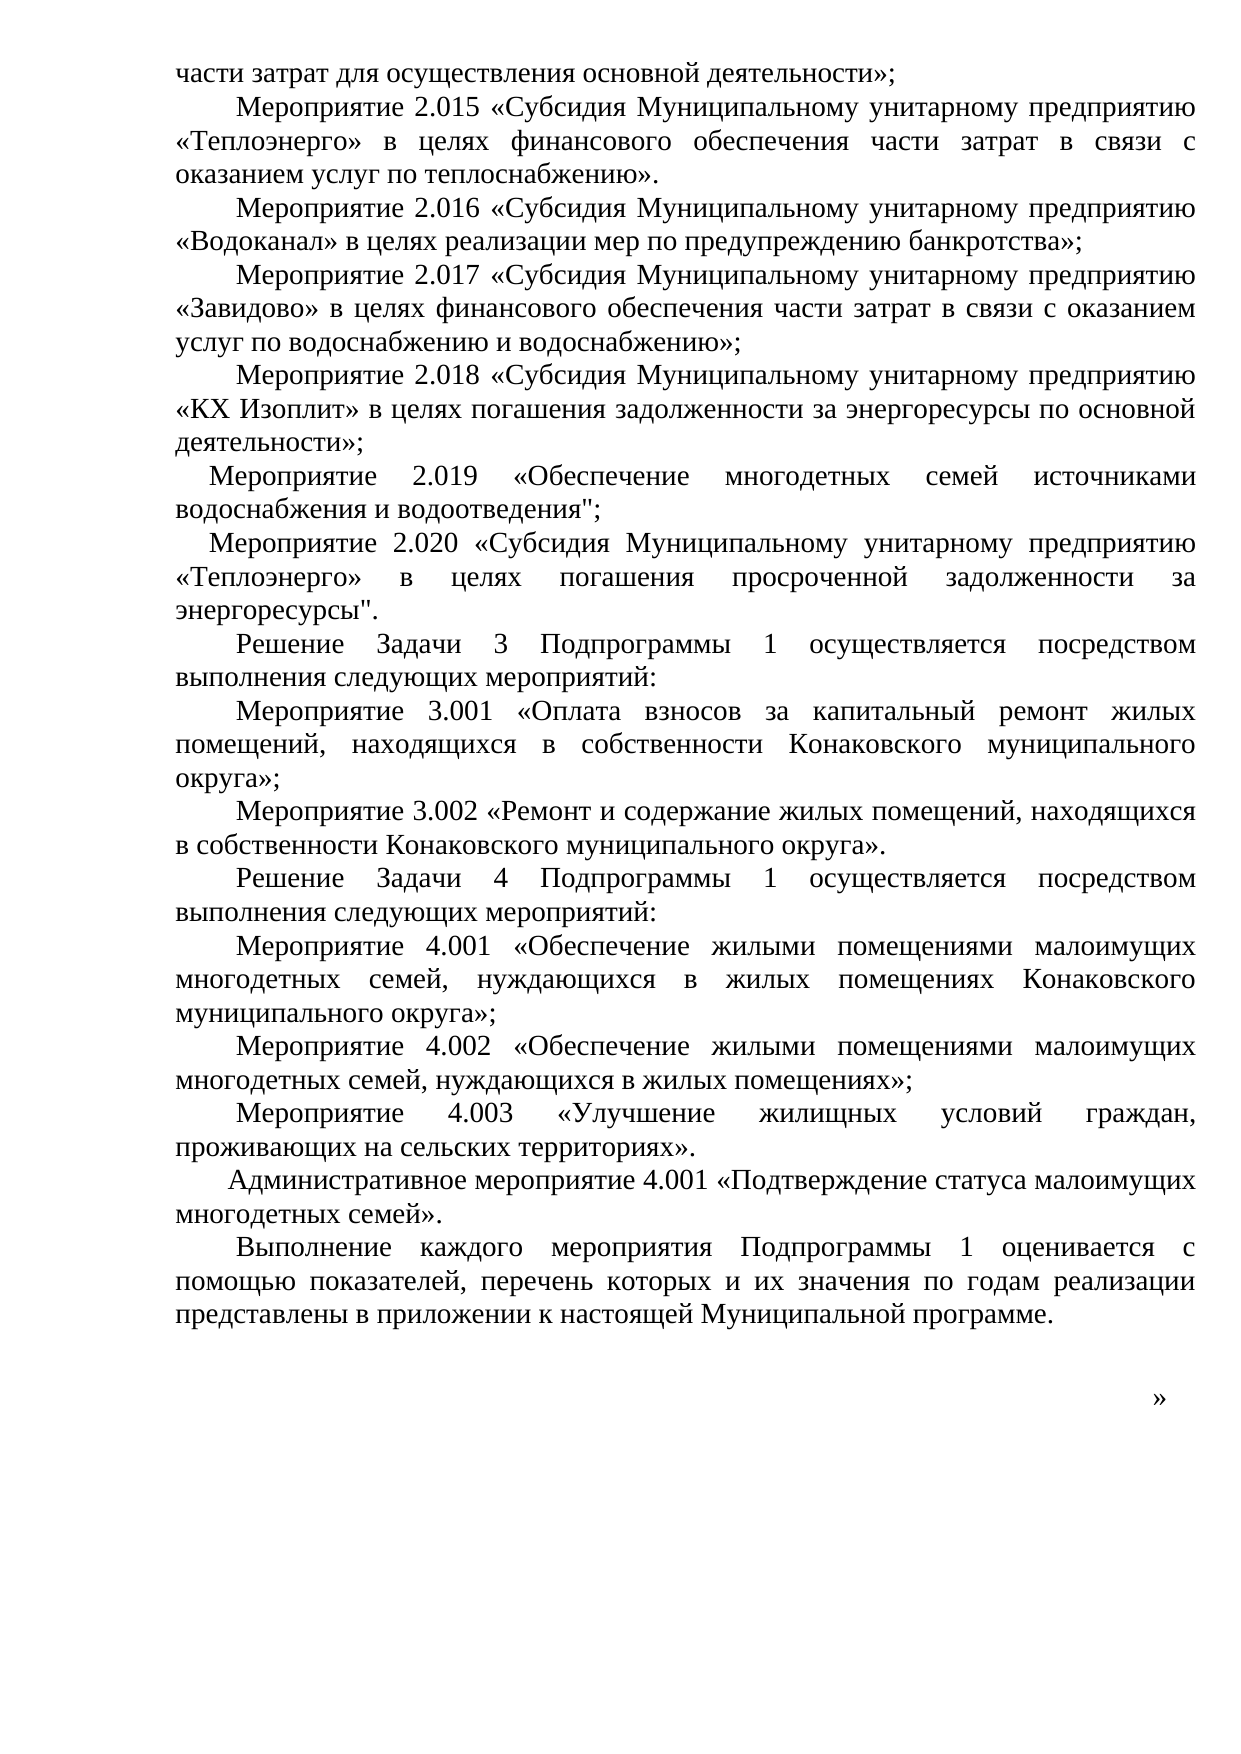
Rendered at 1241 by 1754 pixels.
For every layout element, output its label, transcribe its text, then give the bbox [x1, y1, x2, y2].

text Решение Задачи 4 Подпрограммы 1 осуществляется посредством выполнения следующих мероприятий: [175, 861, 1197, 928]
text Решение Задачи 3 Подпрограммы 1 осуществляется посредством выполнения следующих мероприятий: [175, 626, 1197, 693]
text Мероприятие 2.020 «Субсидия Муниципальному унитарному предприятию «Теплоэнерго» в целях погашения просроченной задолженности за энергоресурсы". [175, 525, 1197, 626]
text Мероприятие 2.018 «Субсидия Муниципальному унитарному предприятию «КХ Изоплит» в целях погашения задолженности за энергоресурсы по основной деятельности»; [175, 357, 1197, 458]
text Мероприятие 2.017 «Субсидия Муниципальному унитарному предприятию «Завидово» в целях финансового обеспечения части затрат в связи с оказанием услуг по водоснабжению и водоснабжению»; [175, 257, 1197, 357]
text Выполнение каждого мероприятия Подпрограммы 1 оценивается с помощью показателей, перечень которых и их значения по годам реализации представлены в приложении к настоящей Муниципальной программе. [175, 1229, 1197, 1330]
text части затрат для осуществления основной деятельности»; [117, 56, 1197, 89]
text Мероприятие 3.002 «Ремонт и содержание жилых помещений, находящихся в собственности Конаковского муниципального округа». [175, 793, 1197, 861]
text Мероприятие 4.002 «Обеспечение жилыми помещениями малоимущих многодетных семей, нуждающихся в жилых помещениях»; [175, 1028, 1197, 1095]
text Мероприятие 3.001 «Оплата взносов за капитальный ремонт жилых помещений, находящихся в собственности Конаковского муниципального округа»; [175, 693, 1197, 793]
text Мероприятие 2.016 «Субсидия Муниципальному унитарному предприятию «Водоканал» в целях реализации мер по предупреждению банкротства»; [175, 190, 1197, 257]
text Мероприятие 4.003 «Улучшение жилищных условий граждан, проживающих на сельских территориях». [175, 1095, 1197, 1162]
text Мероприятие 2.015 «Субсидия Муниципальному унитарному предприятию «Теплоэнерго» в целях финансового обеспечения части затрат в связи с оказанием услуг по теплоснабжению». [175, 89, 1197, 190]
text Мероприятие 4.001 «Обеспечение жилыми помещениями малоимущих многодетных семей, нуждающихся в жилых помещениях Конаковского муниципального округа»; [175, 928, 1197, 1028]
text Административное мероприятие 4.001 «Подтверждение статуса малоимущих многодетных семей». [175, 1162, 1197, 1229]
text Мероприятие 2.019 «Обеспечение многодетных семей источниками водоснабжения и водоотведения"; [175, 458, 1197, 525]
